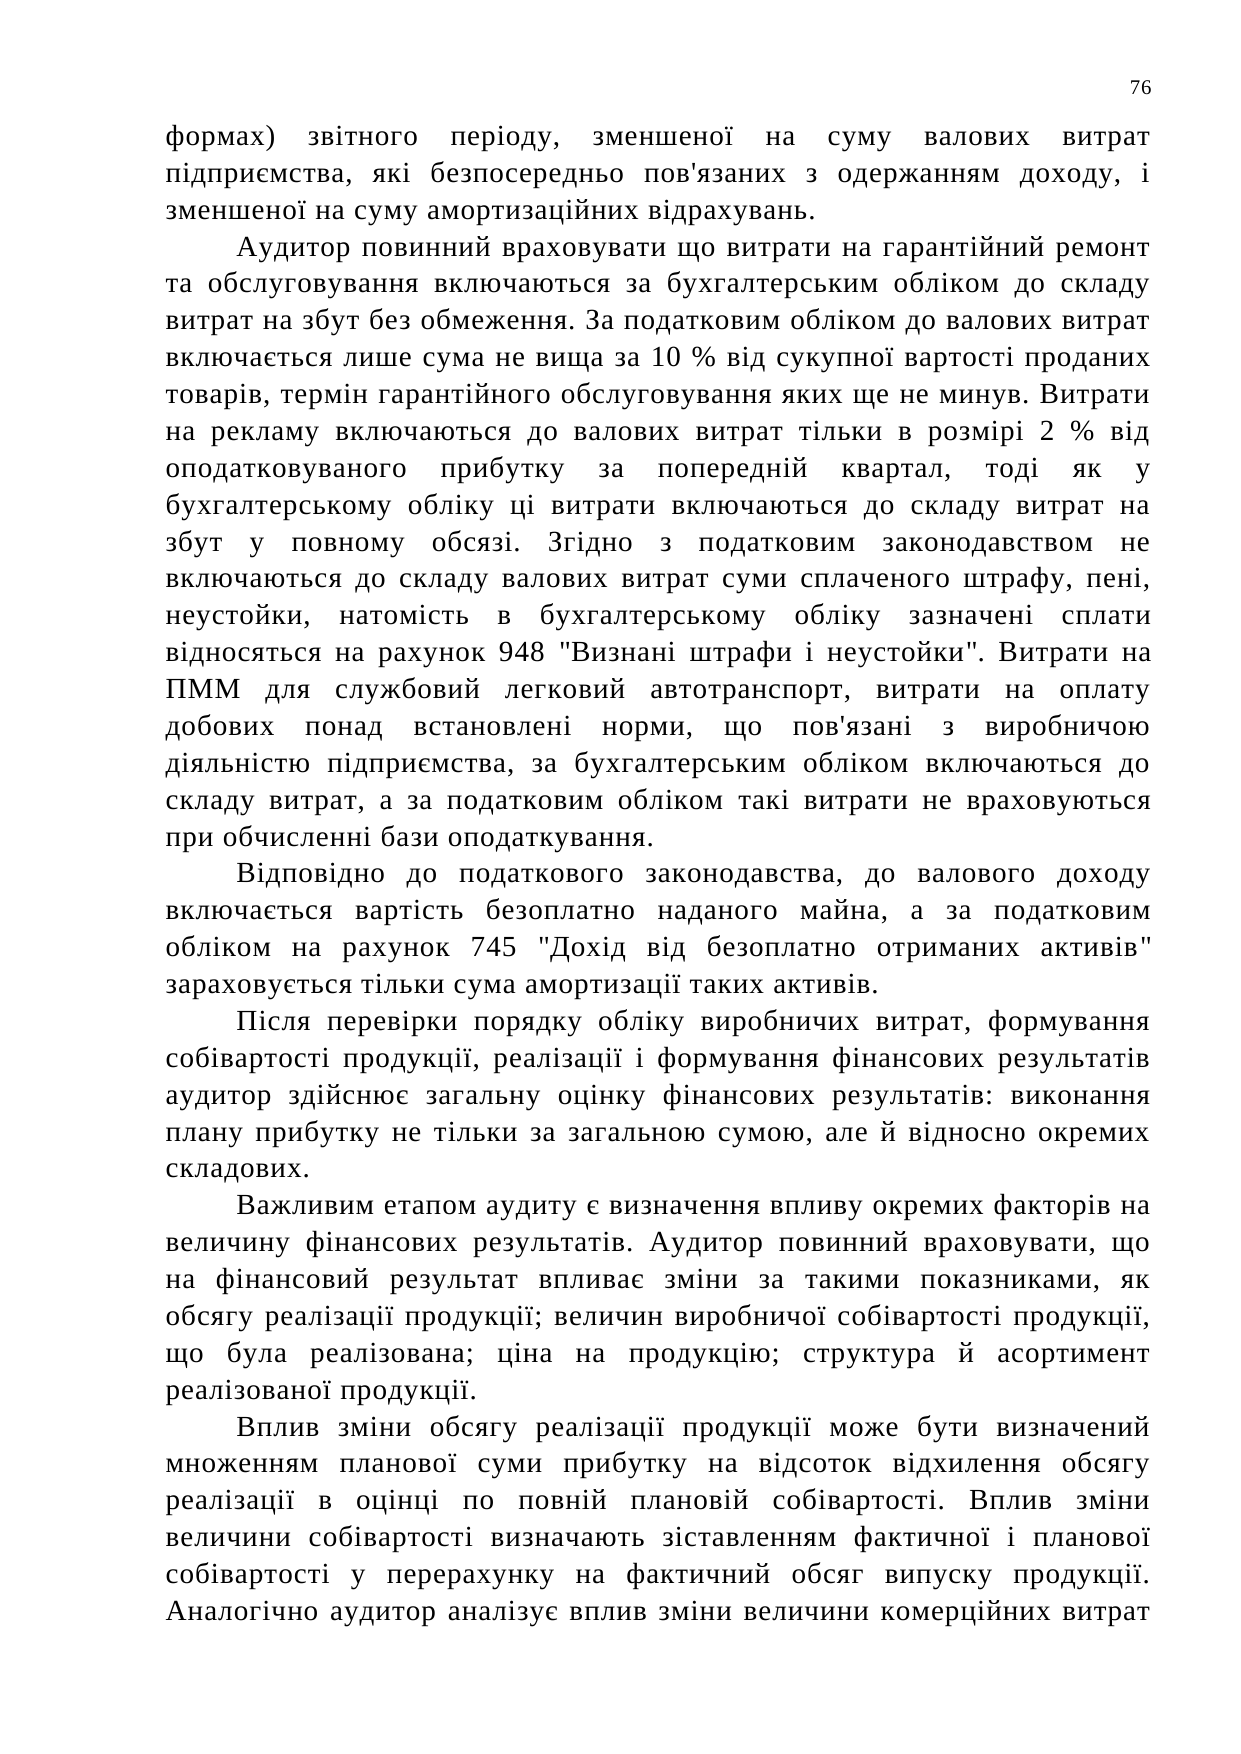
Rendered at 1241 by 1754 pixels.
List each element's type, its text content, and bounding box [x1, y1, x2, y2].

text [165, 1409, 1152, 1627]
text Після перевірки порядку обліку виробничих витрат, формування собівартості продукції, реалізації і формування фінансових результатів аудитор здійснює загальну оцінку фінансових результатів: виконання плану прибутку не тільки за загальною сумою, але й відносно окремих складових. [165, 1003, 1152, 1184]
text Відповідно до податкового законодавства, до валового доходу включається вартість безоплатно наданого майна, а за податковим обліком на рахунок 745 "Дохід від безоплатно отриманих активів" зараховується тільки сума амортизації таких активів. [165, 856, 1152, 1000]
text Аудитор повинний враховувати що витрати на гарантійний ремонт та обслуговування включаються за бухгалтерським обліком до складу витрат на збут без обмеження. За податковим обліком до валових витрат включається лише сума не вища за 10 % від сукупної вартості проданих товарів, термін гарантійного обслуговування яких ще не минув. Витрати на рекламу включаються до валових витрат тільки в розмірі 2 % від оподатковуваного прибутку за попередній квартал, тоді як у бухгалтерському обліку ці витрати включаються до складу витрат на збут у повному обсязі. Згідно з податковим законодавством не включаються до складу валових витрат суми сплаченого штрафу, пені, неустойки, натомість в бухгалтерському обліку зазначені сплати відносяться на рахунок 948 "Визнані штрафи і неустойки". Витрати на ПММ для службовий легковий автотранспорт, витрати на оплату добових понад встановлені норми, що пов'язані з виробничою діяльністю підприємства, за бухгалтерським обліком включаються до складу витрат, а за податковим обліком такі витрати не враховуються при обчисленні бази оподаткування. [165, 229, 1152, 852]
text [165, 118, 1152, 225]
text Важливим етапом аудиту є визначення впливу окремих факторів на величину фінансових результатів. Аудитор повинний враховувати, що на фінансовий результат впливає зміни за такими показниками, як обсягу реалізації продукції; величин виробничої собівартості продукції, що була реалізована; ціна на продукцію; структура й асортимент реалізованої продукції. [165, 1187, 1152, 1405]
